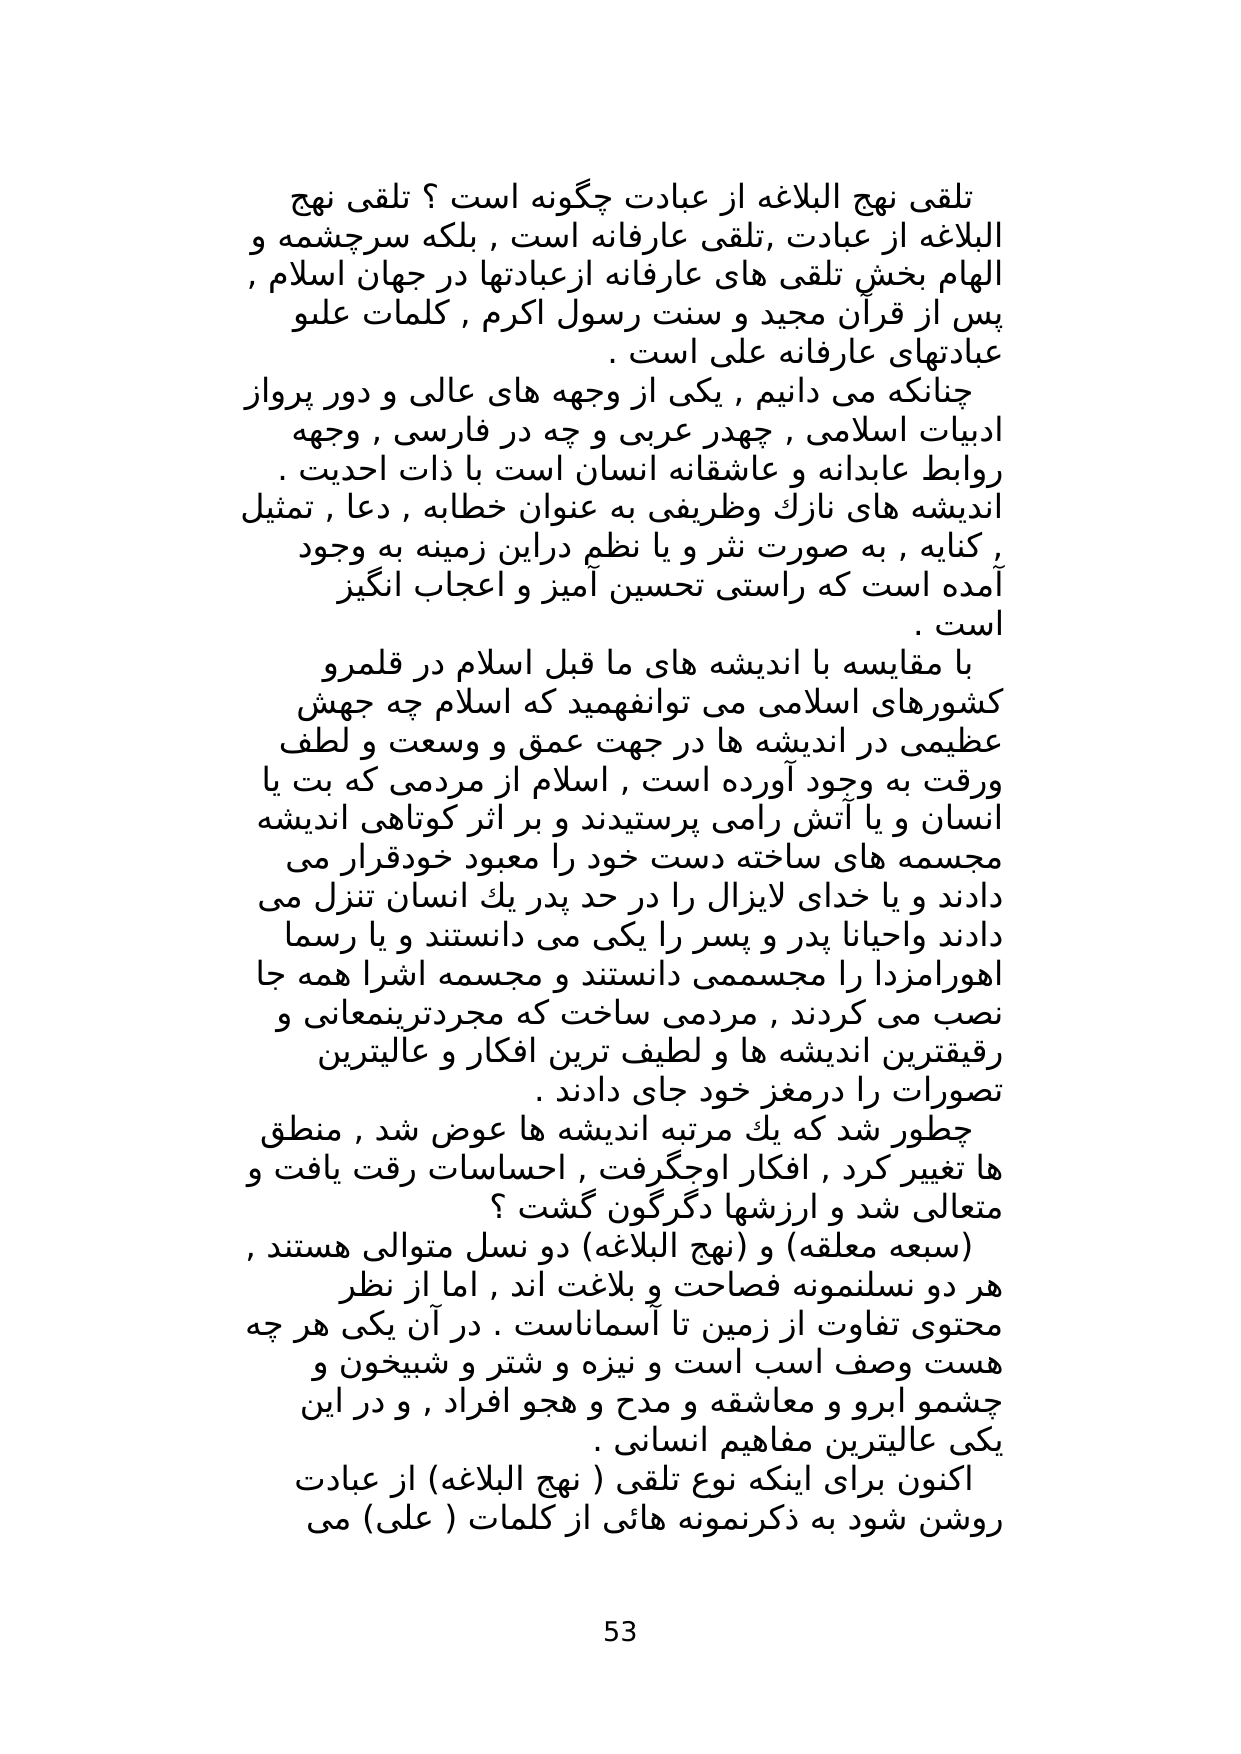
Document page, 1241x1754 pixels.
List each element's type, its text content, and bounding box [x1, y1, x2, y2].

text (سبعه معلقه) و (نهج البلاغه) دو نسل متوالى هستند , هر دو نسلنمونه فصاحت و بلاغت اند , اما از نظر محتوى تفاوت از زمين تا آسماناست . در آن يكى هر چه هست وصف اسب است و نيزه و شتر و شبيخون و چشمو ابرو و معاشقه و مدح و هجو افراد , و در اين يكى عاليترين مفاهيم انسانى . [236, 1226, 1004, 1459]
text با مقايسه با انديشه هاى ما قبل اسلام در قلمرو كشورهاى اسلامى مى توانفهميد كه اسلام چه جهش عظيمى در انديشه ها در جهت عمق و وسعت و لطف ورقت به وجود آورده است , اسلام از مردمى كه بت يا انسان و يا آتش رامى پرستيدند و بر اثر كوتاهى انديشه مجسمه هاى ساخته دست خود را معبود خودقرار مى دادند و يا خداى لايزال را در حد پدر يك انسان تنزل مى دادند واحيانا پدر و پسر را يكى مى دانستند و يا رسما اهورامزدا را مجسممى دانستند و مجسمه اشرا همه جا نصب مى كردند , مردمى ساخت كه مجردترينمعانى و رقيقترين انديشه ها و لطيف ترين افكار و عاليترين تصورات را درمغز خود جاى دادند . [236, 643, 1004, 1110]
text چنانكه مى دانيم , يكى از وجهه هاى عالى و دور پرواز ادبيات اسلامى , چهدر عربى و چه در فارسى , وجهه روابط عابدانه و عاشقانه انسان است با ذات احديت . انديشه هاى نازك وظريفى به عنوان خطابه , دعا , تمثيل , كنايه , به صورت نثر و يا نظم دراين زمينه به وجود آمده است كه راستى تحسين آميز و اعجاب انگيز است . [236, 371, 1004, 643]
text تلقى نهج البلاغه از عبادت چگونه است ؟ تلقى نهج البلاغه از عبادت ,تلقى عارفانه است , بلكه سرچشمه و الهام بخش تلقى هاى عارفانه ازعبادتها در جهان اسلام , پس از قرآن مجيد و سنت رسول اكرم , كلمات علىو عبادتهاى عارفانه على است . [236, 177, 1004, 371]
text چطور شد كه يك مرتبه انديشه ها عوض شد , منطق ها تغيير كرد , افكار اوجگرفت , احساسات رقت يافت و متعالى شد و ارزشها دگرگون گشت ؟ [236, 1110, 1004, 1226]
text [236, 1459, 1004, 1537]
